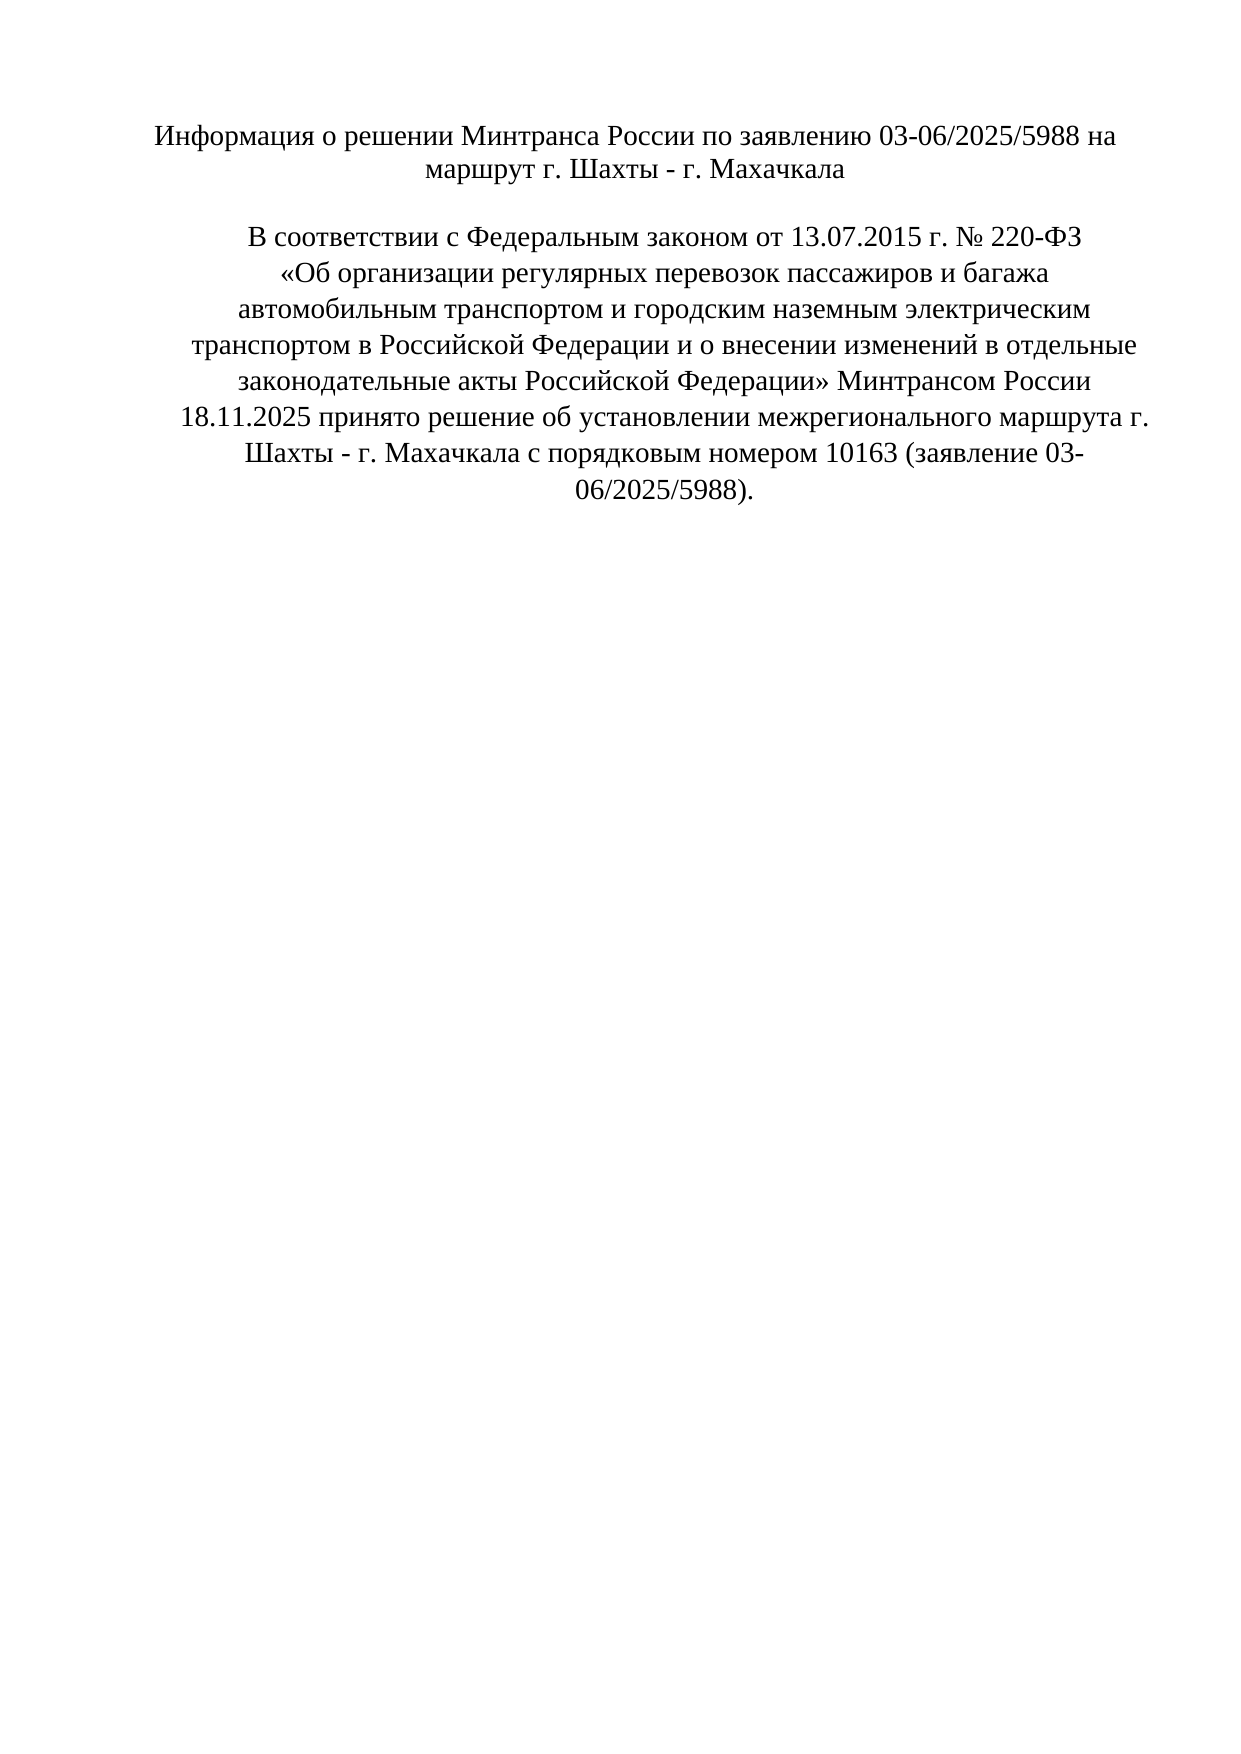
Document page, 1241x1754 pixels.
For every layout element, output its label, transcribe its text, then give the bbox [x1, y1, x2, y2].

text Информация о решении Минтранса России по заявлению 03-06/2025/5988 на маршрут г. Шахты - г. Махачкала [118, 118, 1152, 185]
text В соответствии с Федеральным законом от 13.07.2015 г. № 220-ФЗ «Об организации регулярных перевозок пассажиров и багажа автомобильным транспортом и городским наземным электрическим транспортом в Российской Федерации и о внесении изменений в отдельные законодательные акты Российской Федерации» Минтрансом России 18.11.2025 принято решение об установлении межрегионального маршрута г. Шахты - г. Махачкала с порядковым номером 10163 (заявление 03-06/2025/5988). [177, 219, 1152, 505]
